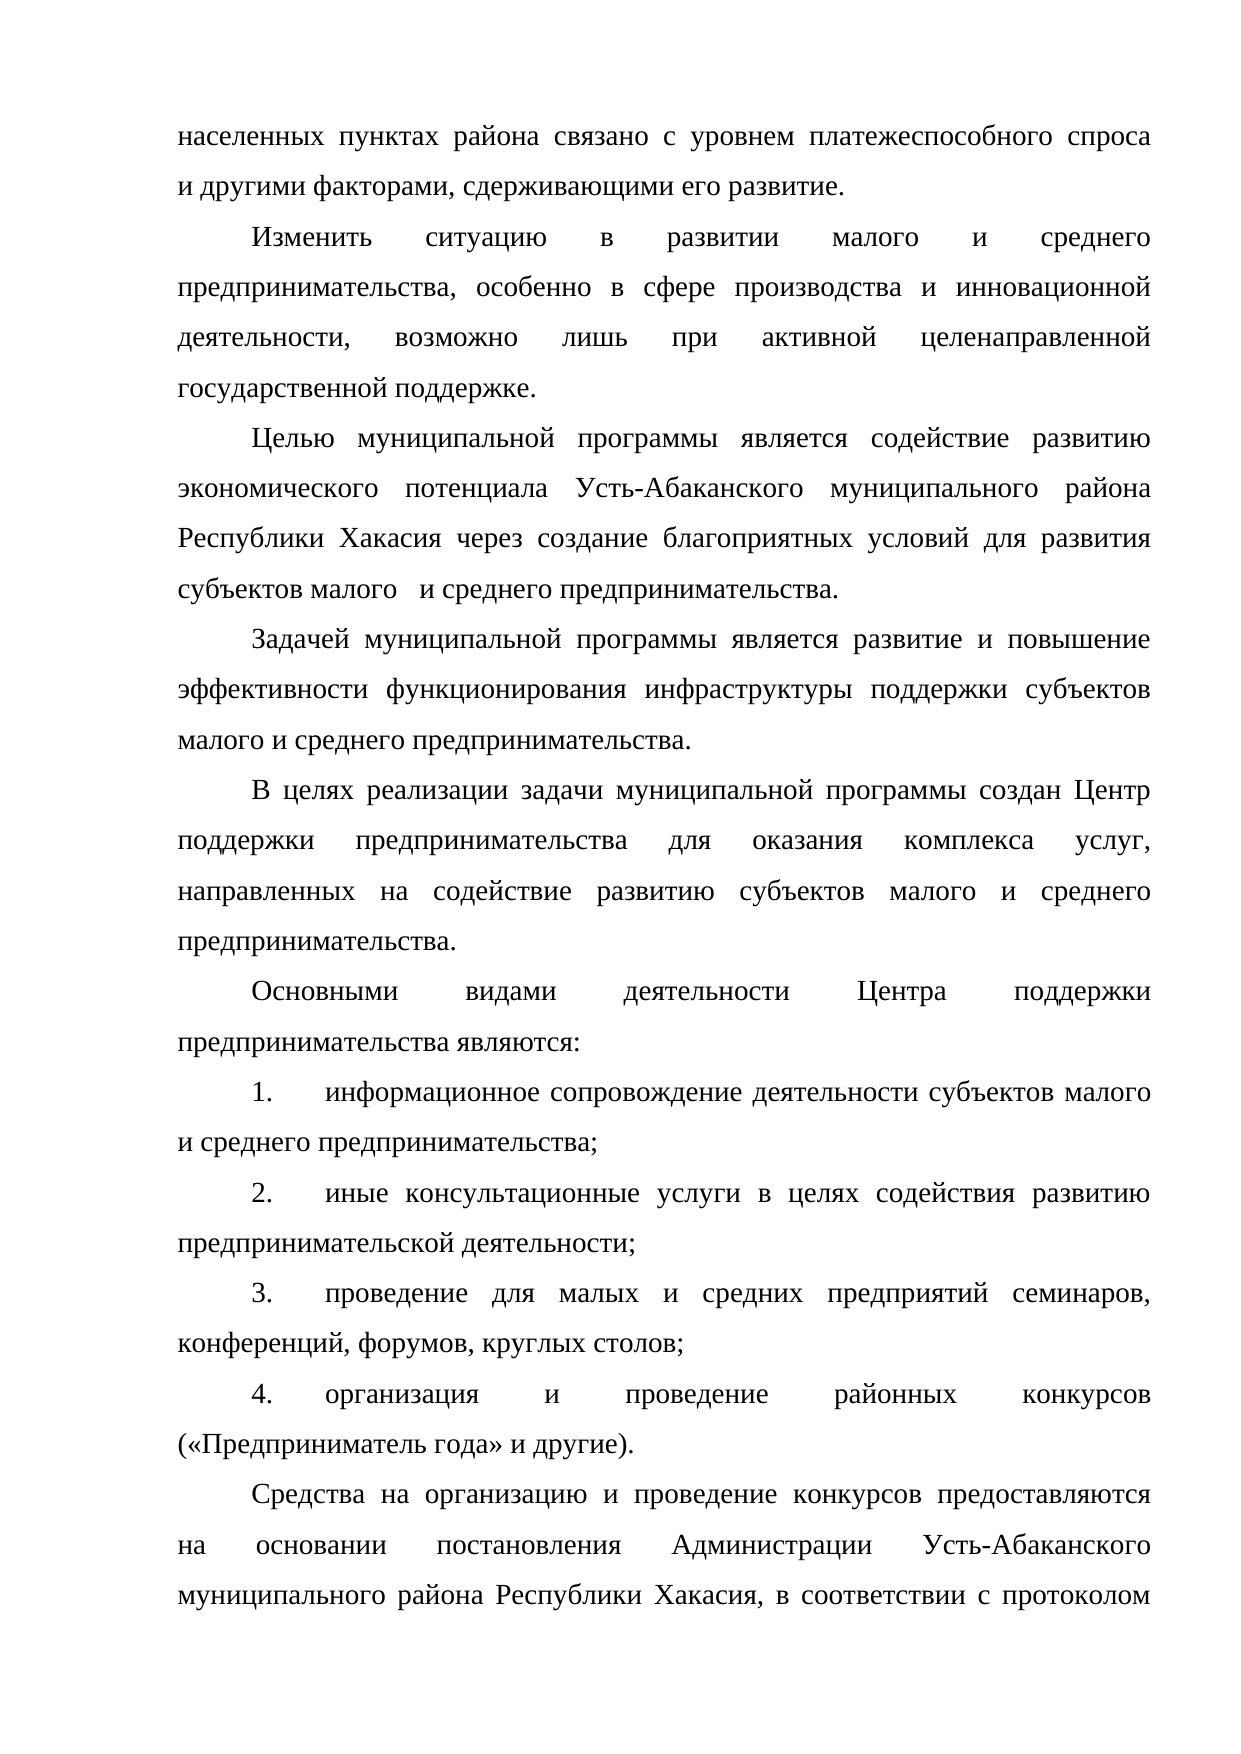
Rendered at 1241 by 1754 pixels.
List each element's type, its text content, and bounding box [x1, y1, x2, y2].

text 1. информационное сопровождение деятельности субъектов малого и среднего предпринимательства; [177, 1074, 1152, 1158]
text Целью муниципальной программы является содействие развитию экономического потенциала Усть-Абаканского муниципального района Республики Хакасия через создание благоприятных условий для развития субъектов малого и среднего предпринимательства. [177, 420, 1152, 604]
text В целях реализации задачи муниципальной программы создан Центр поддержки предпринимательства для оказания комплекса услуг, направленных на содействие развитию субъектов малого и среднего предпринимательства. [177, 772, 1152, 957]
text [177, 118, 1152, 202]
text 4. организация и проведение районных конкурсов («Предприниматель года» и другие). [177, 1376, 1152, 1460]
text Задачей муниципальной программы является развитие и повышение эффективности функционирования инфраструктуры поддержки субъектов малого и среднего предпринимательства. [177, 621, 1152, 755]
text 3. проведение для малых и средних предприятий семинаров, конференций, форумов, круглых столов; [177, 1275, 1152, 1359]
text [177, 1477, 1152, 1611]
text Изменить ситуацию в развитии малого и среднего предпринимательства, особенно в сфере производства и инновационной деятельности, возможно лишь при активной целенаправленной государственной поддержке. [177, 219, 1152, 403]
text 2. иные консультационные услуги в целях содействия развитию предпринимательской деятельности; [177, 1175, 1152, 1258]
text Основными видами деятельности Центра поддержки предпринимательства являются: [177, 973, 1152, 1057]
